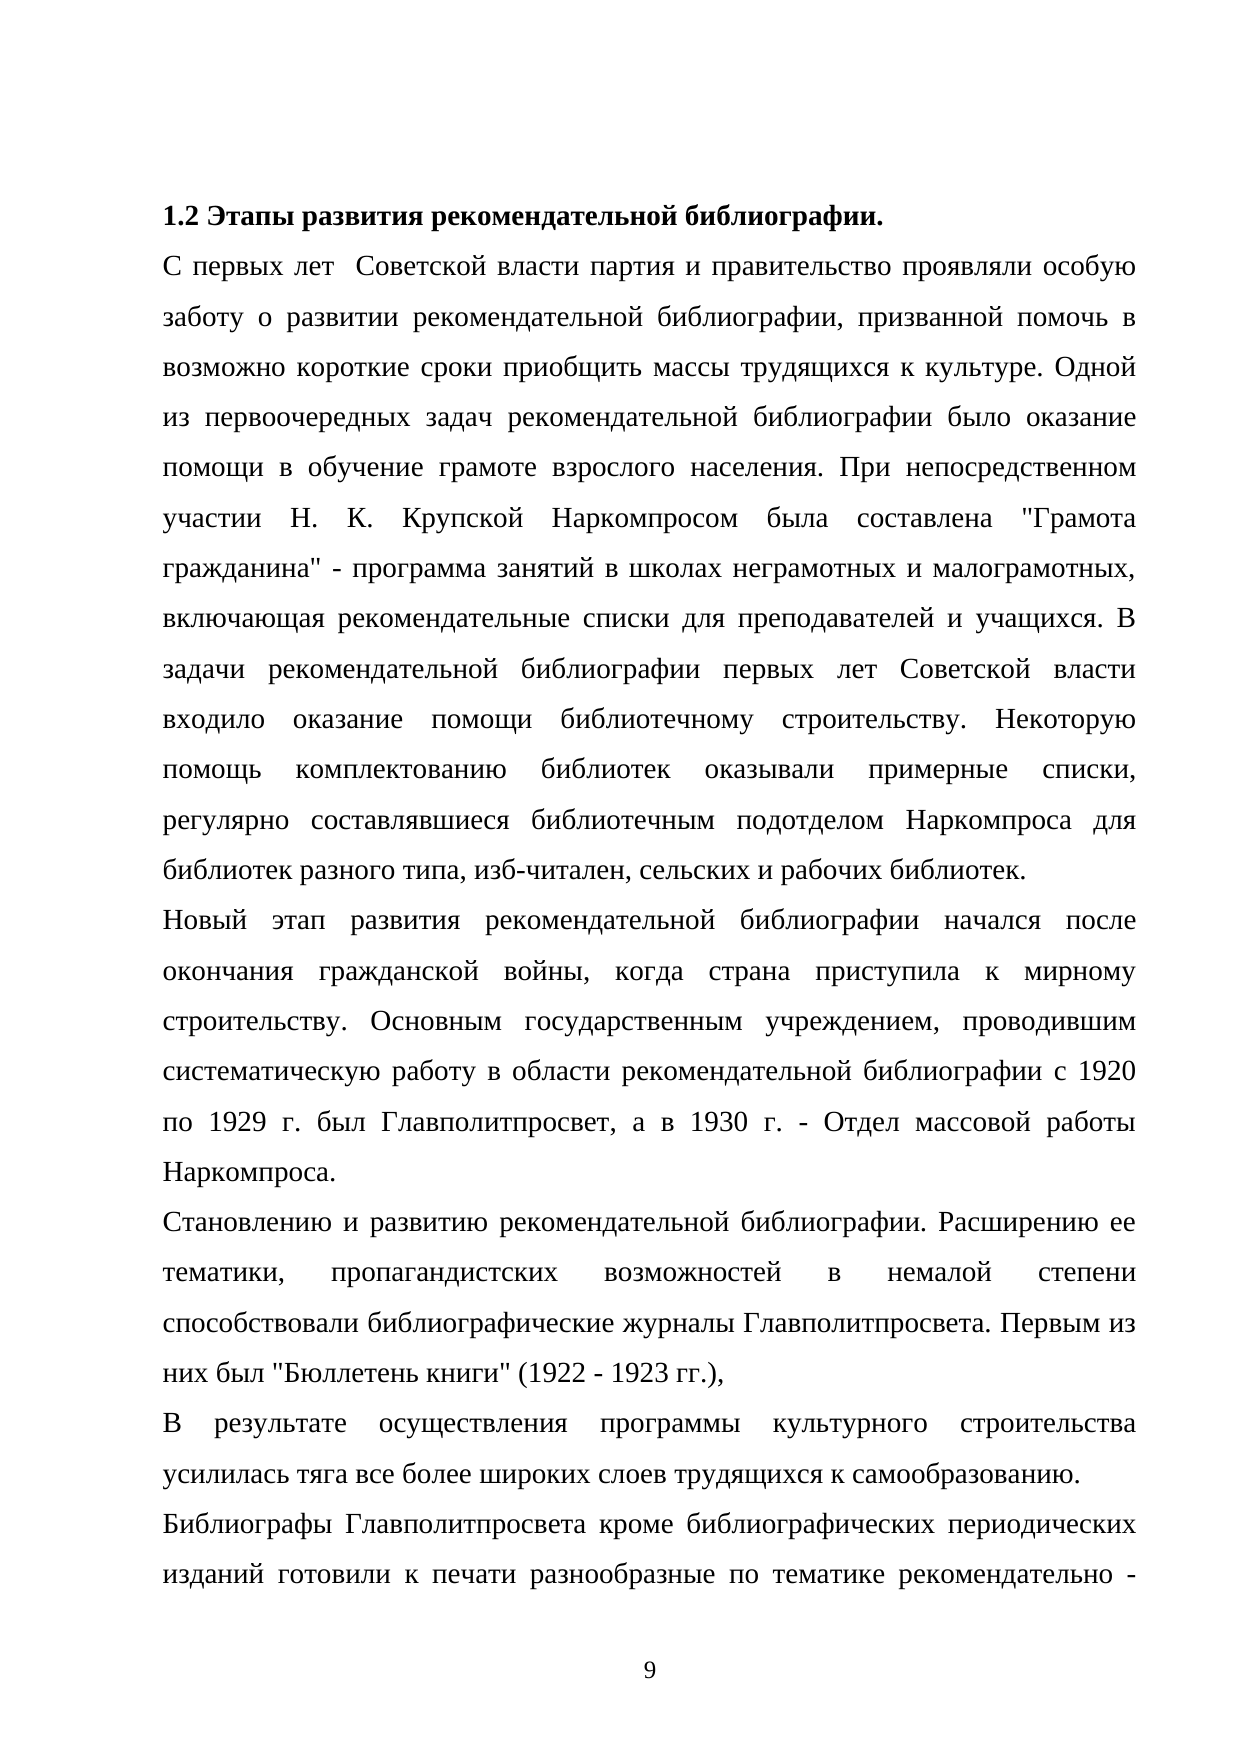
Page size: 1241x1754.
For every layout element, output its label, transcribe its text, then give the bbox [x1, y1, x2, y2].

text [162, 1506, 1137, 1590]
text Новый этап развития рекомендательной библиографии начался после окончания гражданской войны, когда страна приступила к мирному строительству. Основным государственным учреждением, проводившим систематическую работу в области рекомендательной библиографии с 1920 по . был Главполитпросвет, а в . - Отдел массовой работы Наркомпроса. [162, 902, 1137, 1187]
text Становлению и развитию рекомендательной библиографии. Расширению ее тематики, пропагандистских возможностей в немалой степени способствовали библиографические журналы Главполитпросвета. Первым из них был "Бюллетень книги" (1922 - 1923 гг.), [162, 1204, 1137, 1389]
text 1.2 Этапы развития рекомендательной библиографии. [162, 198, 1137, 232]
text С первых лет Советской власти партия и правительство проявляли особую заботу о развитии рекомендательной библиографии, призванной помочь в возможно короткие сроки приобщить массы трудящихся к культуре. Одной из первоочередных задач рекомендательной библиографии было оказание помощи в обучение грамоте взрослого населения. При непосредственном участии Н. К. Крупской Наркомпросом была составлена "Грамота гражданина" - программа занятий в школах неграмотных и малограмотных, включающая рекомендательные списки для преподавателей и учащихся. В задачи рекомендательной библиографии первых лет Советской власти входило оказание помощи библиотечному строительству. Некоторую помощь комплектованию библиотек оказывали примерные списки, регулярно составлявшиеся библиотечным подотделом Наркомпроса для библиотек разного типа, изб-читален, сельских и рабочих библиотек. [162, 248, 1137, 886]
text В результате осуществления программы культурного строительства усилилась тяга все более широких слоев трудящихся к самообразованию. [162, 1406, 1137, 1489]
